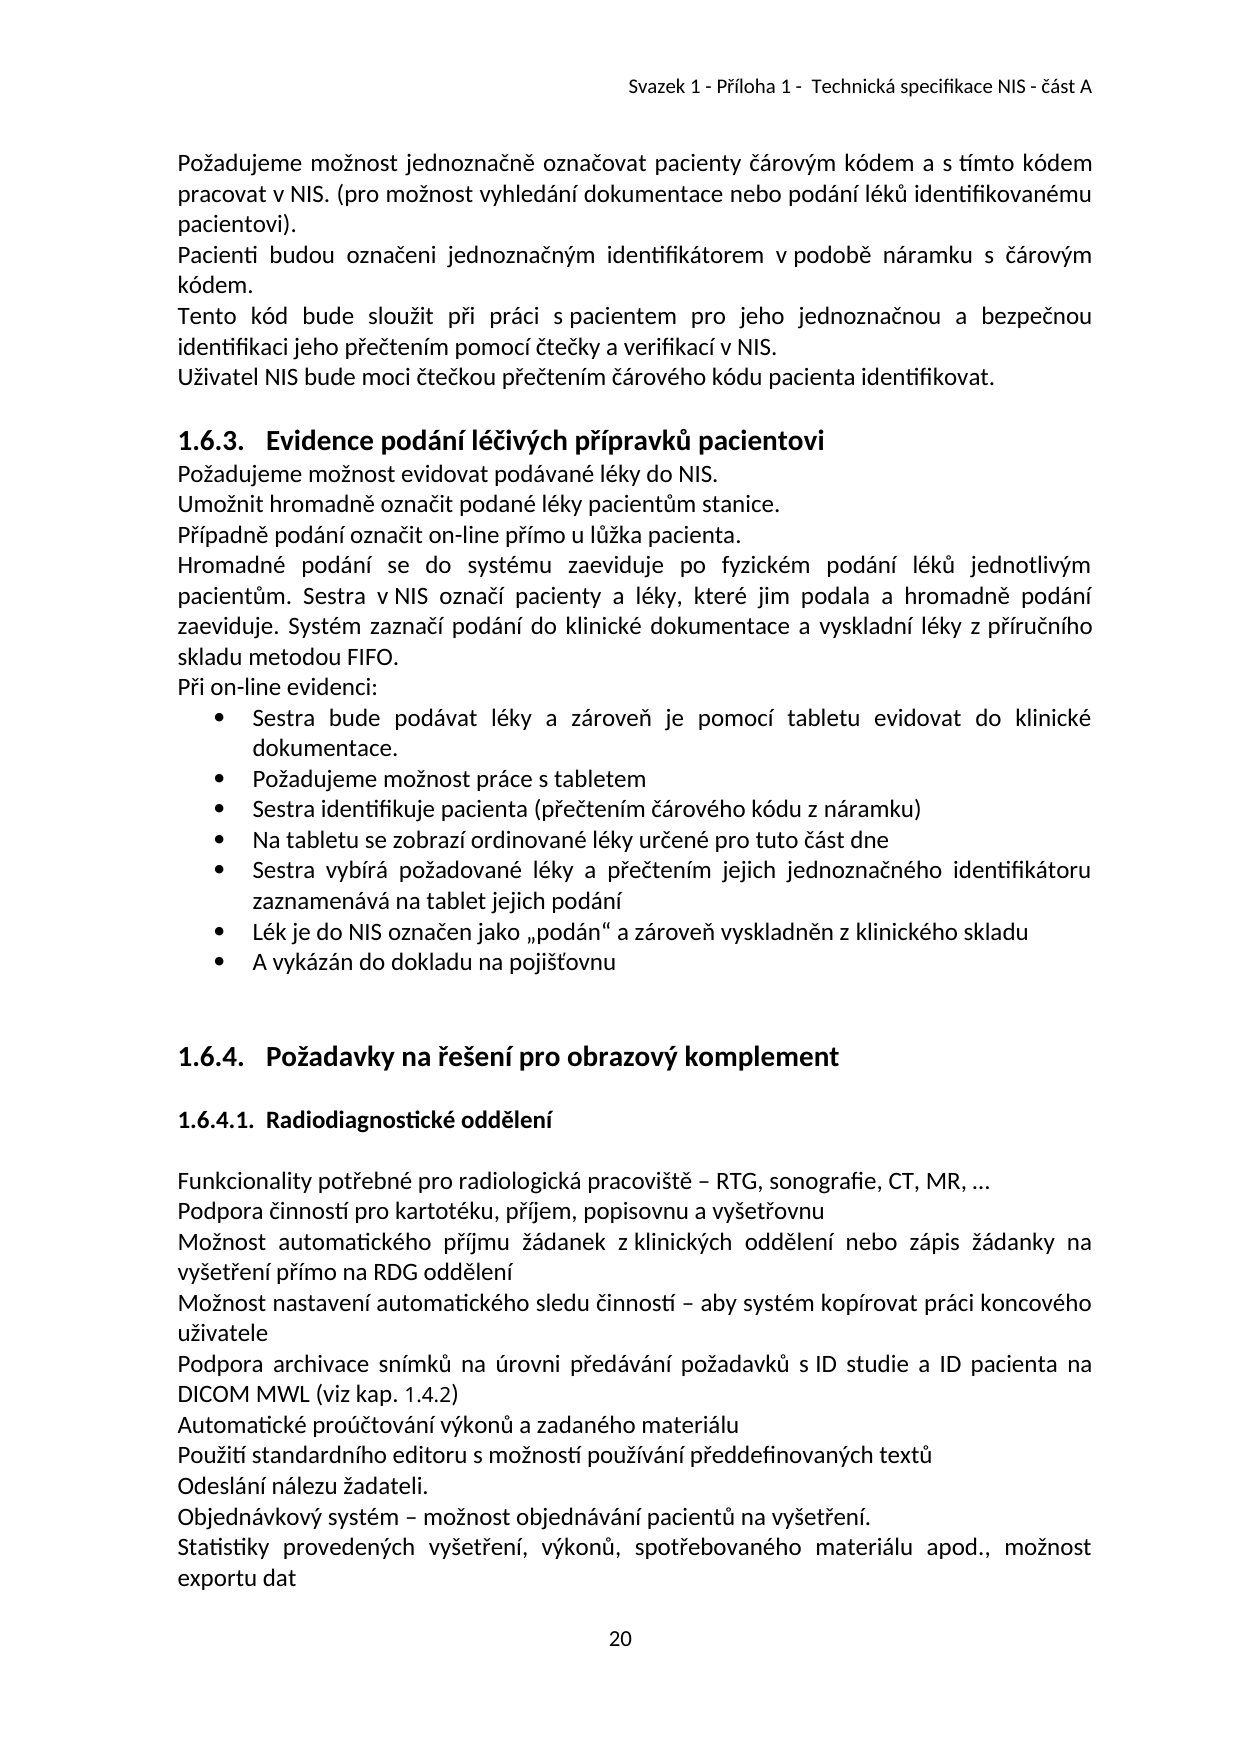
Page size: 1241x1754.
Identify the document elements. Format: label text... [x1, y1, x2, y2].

text Tento kód bude sloužit při práci s pacientem pro jeho jednoznačnou a bezpečnou identifikaci jeho přečtením pomocí čtečky a verifikací v NIS. [177, 300, 1093, 361]
text Požadujeme možnost evidovat podávané léky do NIS. [177, 458, 1093, 488]
text Použití standardního editoru s možností používání předdefinovaných textů [177, 1440, 1093, 1470]
text Objednávkový systém – možnost objednávání pacientů na vyšetření. [177, 1501, 1093, 1531]
text Automatické proúčtování výkonů a zadaného materiálu [177, 1409, 1093, 1440]
text Umožnit hromadně označit podané léky pacientům stanice. [177, 488, 1093, 519]
text Požadujeme možnost jednoznačně označovat pacienty čárovým kódem a s tímto kódem pracovat v NIS. (pro možnost vyhledání dokumentace nebo podání léků identifikovanému pacientovi). [177, 148, 1093, 239]
text Požadavky na řešení pro obrazový komplement [177, 1038, 1093, 1073]
text Případně podání označit on-line přímo u lůžka pacienta. [177, 519, 1093, 549]
text Odeslání nálezu žadateli. [177, 1470, 1093, 1501]
text Pacienti budou označeni jednoznačným identifikátorem v podobě náramku s čárovým kódem. [177, 239, 1093, 300]
text Statistiky provedených vyšetření, výkonů, spotřebovaného materiálu apod., možnost exportu dat [177, 1531, 1093, 1592]
text Podpora činností pro kartotéku, příjem, popisovnu a vyšetřovnu [177, 1196, 1093, 1226]
list Sestra identifikuje pacienta (přečtením čárového kódu z náramku) [215, 794, 1093, 824]
list Lék je do NIS označen jako „podán“ a zároveň vyskladněn z klinického skladu [215, 916, 1093, 946]
list A vykázán do dokladu na pojišťovnu [215, 946, 1093, 977]
text Možnost nastavení automatického sledu činností – aby systém kopírovat práci koncového uživatele [177, 1287, 1093, 1348]
text Podpora archivace snímků na úrovni předávání požadavků s ID studie a ID pacienta na DICOM MWL (viz kap. 1.4.2) [177, 1348, 1093, 1409]
list Sestra vybírá požadované léky a přečtením jejich jednoznačného identifikátoru zaznamenává na tablet jejich podání [215, 855, 1093, 916]
list Sestra bude podávat léky a zároveň je pomocí tabletu evidovat do klinické dokumentace. [215, 702, 1093, 763]
text Hromadné podání se do systému zaeviduje po fyzickém podání léků jednotlivým pacientům. Sestra v NIS označí pacienty a léky, které jim podala a hromadně podání zaeviduje. Systém zaznačí podání do klinické dokumentace a vyskladní léky z příručního skladu metodou FIFO. [177, 549, 1093, 672]
list Radiodiagnostické oddělení [177, 1104, 1093, 1134]
text Evidence podání léčivých přípravků pacientovi [177, 422, 1093, 458]
text Uživatel NIS bude moci čtečkou přečtením čárového kódu pacienta identifikovat. [177, 361, 1093, 392]
text Funkcionality potřebné pro radiologická pracoviště – RTG, sonografie, CT, MR, … [177, 1165, 1093, 1196]
text Možnost automatického příjmu žádanek z klinických oddělení nebo zápis žádanky na vyšetření přímo na RDG oddělení [177, 1226, 1093, 1287]
list Na tabletu se zobrazí ordinované léky určené pro tuto část dne [215, 824, 1093, 855]
text Při on-line evidenci: [177, 672, 1093, 702]
list Požadujeme možnost práce s tabletem [215, 763, 1093, 794]
